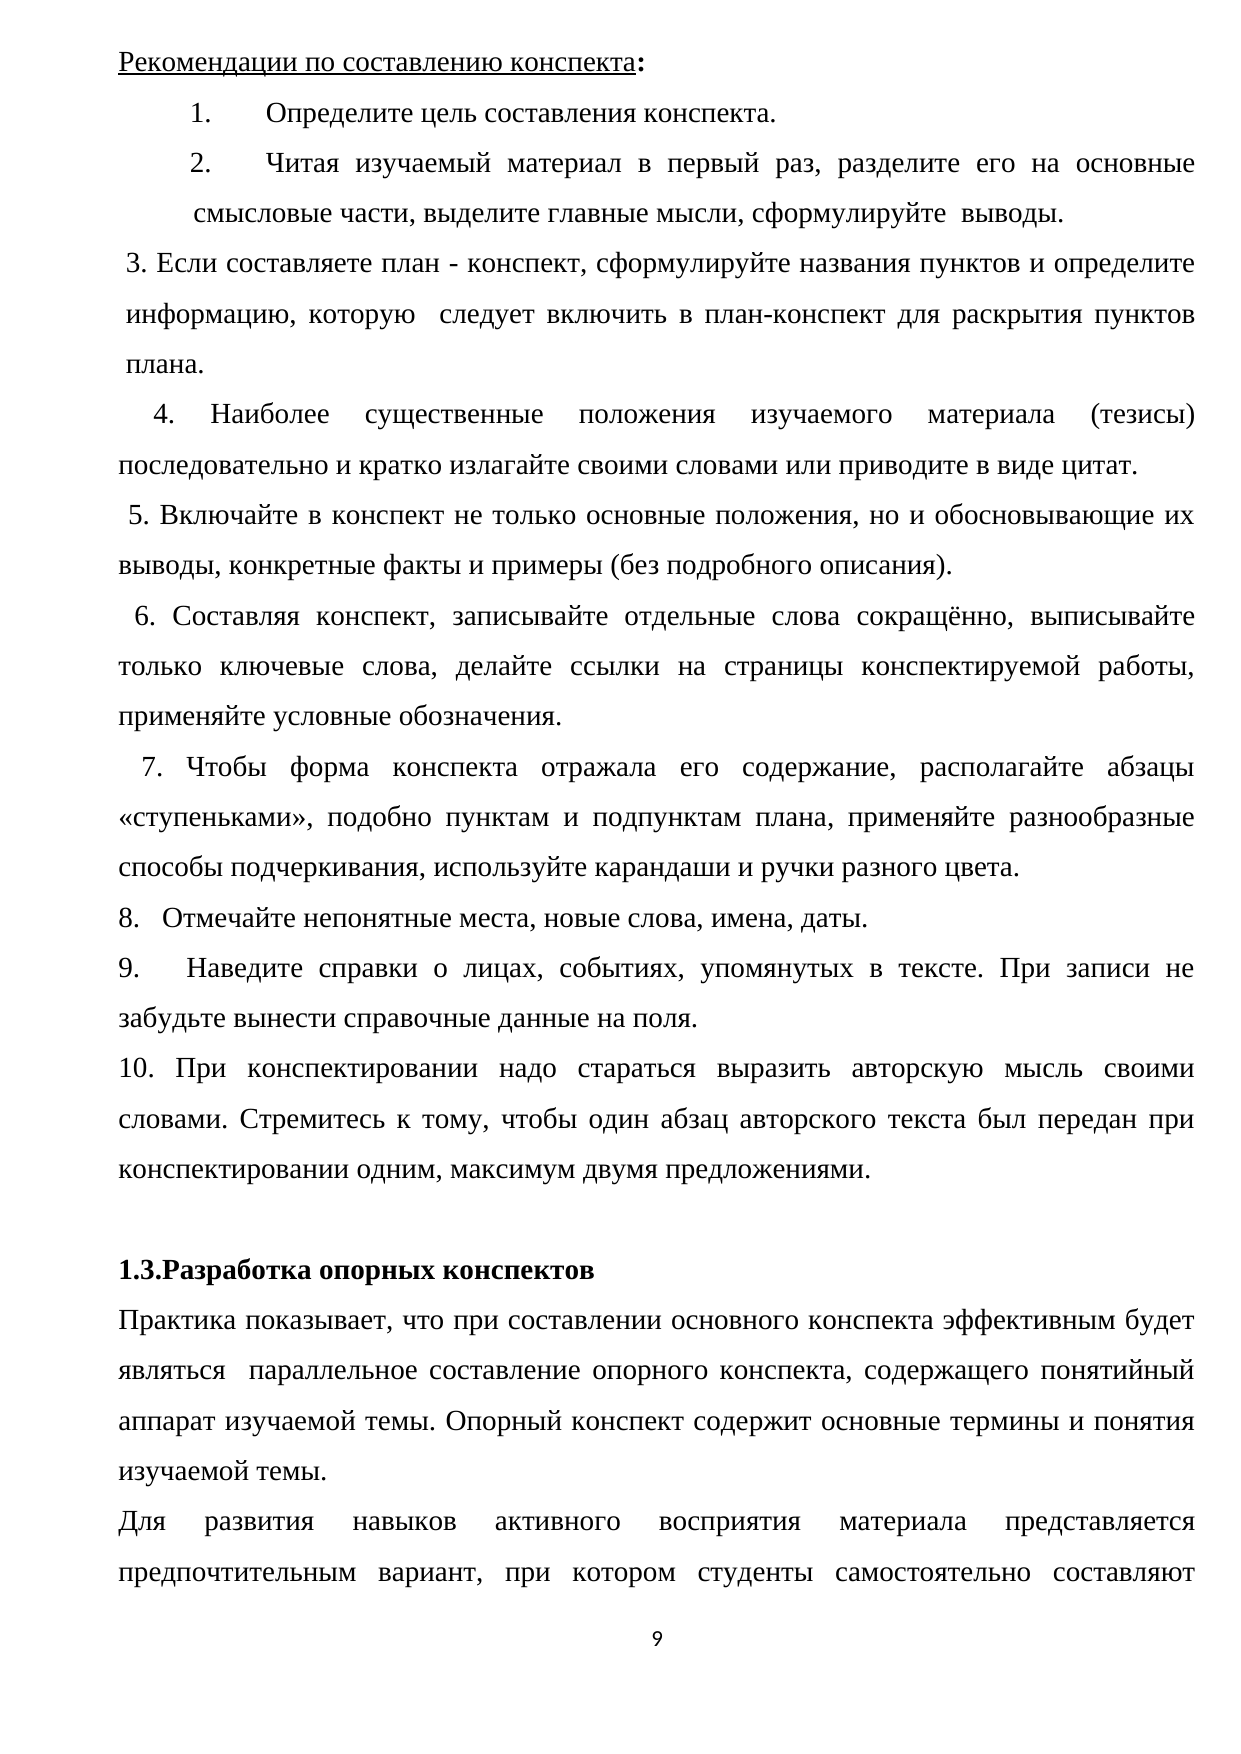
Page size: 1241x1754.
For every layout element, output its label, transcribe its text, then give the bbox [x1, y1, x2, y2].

text Рекомендации по составлению конспекта: [118, 44, 1196, 78]
text 6. Составляя конспект, записывайте отдельные слова сокращённо, выписывайте только ключевые слова, делайте ссылки на страницы конспектируемой работы, применяйте условные обозначения. [118, 598, 1196, 732]
text 10. При конспектировании надо стараться выразить авторскую мысль своими словами. Стремитесь к тому, чтобы один абзац авторского текста был передан при конспектировании одним, максимум двумя предложениями. [118, 1051, 1196, 1185]
text 4. Наиболее существенные положения изучаемого материала (тезисы) последовательно и кратко излагайте своими словами или приводите в виде цитат. [118, 397, 1196, 480]
text 9. Наведите справки о лицах, событиях, упомянутых в тексте. При записи не забудьте вынести справочные данные на поля. [118, 950, 1196, 1034]
text Практика показывает, что при составлении основного конспекта эффективным будет являться параллельное составление опорного конспекта, содержащего понятийный аппарат изучаемой темы. Опорный конспект содержит основные термины и понятия изучаемой темы. [118, 1302, 1196, 1487]
text 5. Включайте в конспект не только основные положения, но и обосновывающие их выводы, конкретные факты и примеры (без подробного описания). [118, 497, 1196, 581]
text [118, 1503, 1196, 1587]
text 3. Если составляете план - конспект, сформулируйте названия пунктов и определите информацию, которую следует включить в план-конспект для раскрытия пунктов плана. [126, 246, 1196, 380]
text 7. Чтобы форма конспекта отражала его содержание, располагайте абзацы «ступеньками», подобно пунктам и подпунктам плана, применяйте разнообразные способы подчеркивания, используйте карандаши и ручки разного цвета. [118, 749, 1196, 883]
text 8. Отмечайте непонятные места, новые слова, имена, даты. [118, 900, 1196, 933]
list Читая изучаемый материал в первый раз, разделите его на основные смысловые части, выделите главные мысли, сформулируйте выводы. [193, 145, 1196, 229]
list Определите цель составления конспекта. [193, 95, 1196, 128]
text 1.3.Разработка опорных конспектов [118, 1252, 1196, 1285]
